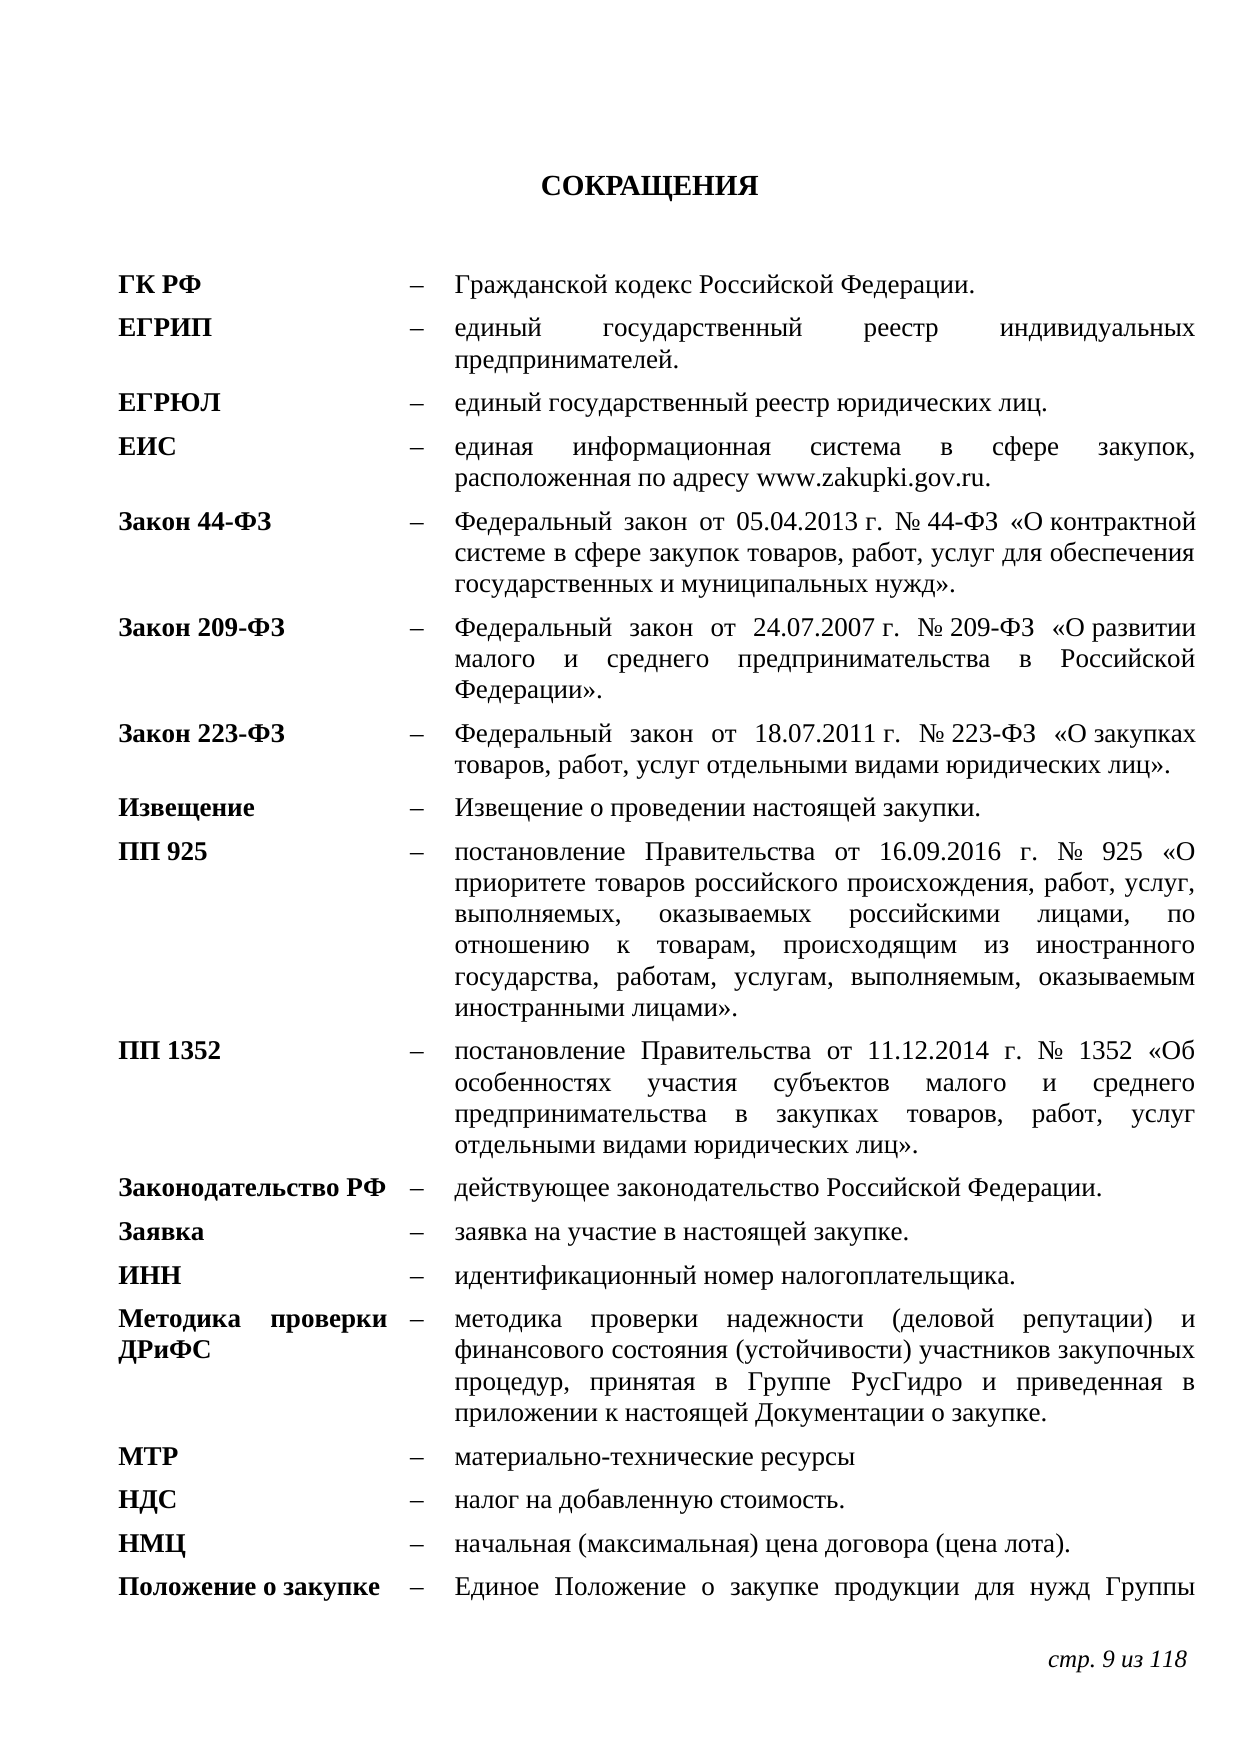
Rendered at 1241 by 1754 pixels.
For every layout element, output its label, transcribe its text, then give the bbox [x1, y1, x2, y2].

table_cell действующее законодательство Российской Федерации. [443, 1159, 1207, 1203]
table_cell – [399, 374, 443, 417]
table_cell – [399, 598, 443, 704]
table_cell постановление Правительства от 11.12.2014 г. № 1352 «Об особенностях участия субъектов малого и среднего предпринимательства в закупках товаров, работ, услуг отдельными видами юридических лиц». [443, 1022, 1207, 1159]
table_cell – [399, 1203, 443, 1246]
table_header – [399, 255, 443, 299]
table_cell Заявка [107, 1203, 399, 1246]
table_cell Извещение о проведении настоящей закупки. [443, 779, 1207, 823]
table_header Гражданской кодекс Российской Федерации. [443, 255, 1207, 299]
table_cell – [399, 1558, 443, 1602]
table_cell – [399, 1022, 443, 1159]
table_cell ПП 1352 [107, 1022, 399, 1159]
table_cell ЕГРИП [107, 299, 399, 374]
table_cell – [399, 299, 443, 374]
table_cell налог на добавленную стоимость. [443, 1471, 1207, 1514]
table_cell – [399, 1427, 443, 1471]
table_cell Законодательство РФ [107, 1159, 399, 1203]
table_cell постановление Правительства от 16.09.2016 г. № 925 «О приоритете товаров российского происхождения, работ, услуг, выполняемых, оказываемых российскими лицами, по отношению к товарам, происходящим из иностранного государства, работам, услугам, выполняемым, оказываемым иностранными лицами». [443, 823, 1207, 1022]
table_cell – [399, 704, 443, 779]
table_cell единый государственный реестр юридических лиц. [443, 374, 1207, 417]
table_cell НДС [107, 1471, 399, 1514]
table_cell Положение о закупке [107, 1558, 399, 1602]
table_cell Закон 44-ФЗ [107, 492, 399, 598]
table_cell ПП 925 [107, 823, 399, 1022]
table_cell материально-технические ресурсы [443, 1427, 1207, 1471]
table_cell начальная (максимальная) цена договора (цена лота). [443, 1514, 1207, 1558]
table_cell Закон 223-ФЗ [107, 704, 399, 779]
subtitle СОКРАЩЕНИЯ [118, 168, 1181, 202]
table_cell ЕИС [107, 418, 399, 492]
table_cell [443, 1558, 1207, 1602]
table_cell заявка на участие в настоящей закупке. [443, 1203, 1207, 1246]
table_cell – [399, 1246, 443, 1290]
table_cell – [399, 1290, 443, 1427]
table_cell НМЦ [107, 1514, 399, 1558]
table_header ГК РФ [107, 255, 399, 299]
table_cell Закон 209-ФЗ [107, 598, 399, 704]
table_cell – [399, 823, 443, 1022]
table_cell единая информационная система в сфере закупок, расположенная по адресу www.zakupki.gov.ru. [443, 418, 1207, 492]
table_cell – [399, 1514, 443, 1558]
table_cell МТР [107, 1427, 399, 1471]
table_cell методика проверки надежности (деловой репутации) и финансового состояния (устойчивости) участников закупочных процедур, принятая в Группе РусГидро и приведенная в приложении к настоящей Документации о закупке. [443, 1290, 1207, 1427]
table_cell – [399, 779, 443, 823]
table_cell – [399, 1471, 443, 1514]
table_cell единый государственный реестр индивидуальных предпринимателей. [443, 299, 1207, 374]
table_cell – [399, 492, 443, 598]
table_cell ИНН [107, 1246, 399, 1290]
table_cell Методика проверки ДРиФС [107, 1290, 399, 1427]
table_cell ЕГРЮЛ [107, 374, 399, 417]
table_cell Федеральный закон от 05.04.2013 г. № 44-ФЗ «О контрактной системе в сфере закупок товаров, работ, услуг для обеспечения государственных и муниципальных нужд». [443, 492, 1207, 598]
table_cell Извещение [107, 779, 399, 823]
table_cell Федеральный закон от 18.07.2011 г. № 223-ФЗ «О закупках товаров, работ, услуг отдельными видами юридических лиц». [443, 704, 1207, 779]
table_cell – [399, 418, 443, 492]
table_cell – [399, 1159, 443, 1203]
table_cell идентификационный номер налогоплательщика. [443, 1246, 1207, 1290]
table_cell Федеральный закон от 24.07.2007 г. № 209-ФЗ «О развитии малого и среднего предпринимательства в Российской Федерации». [443, 598, 1207, 704]
